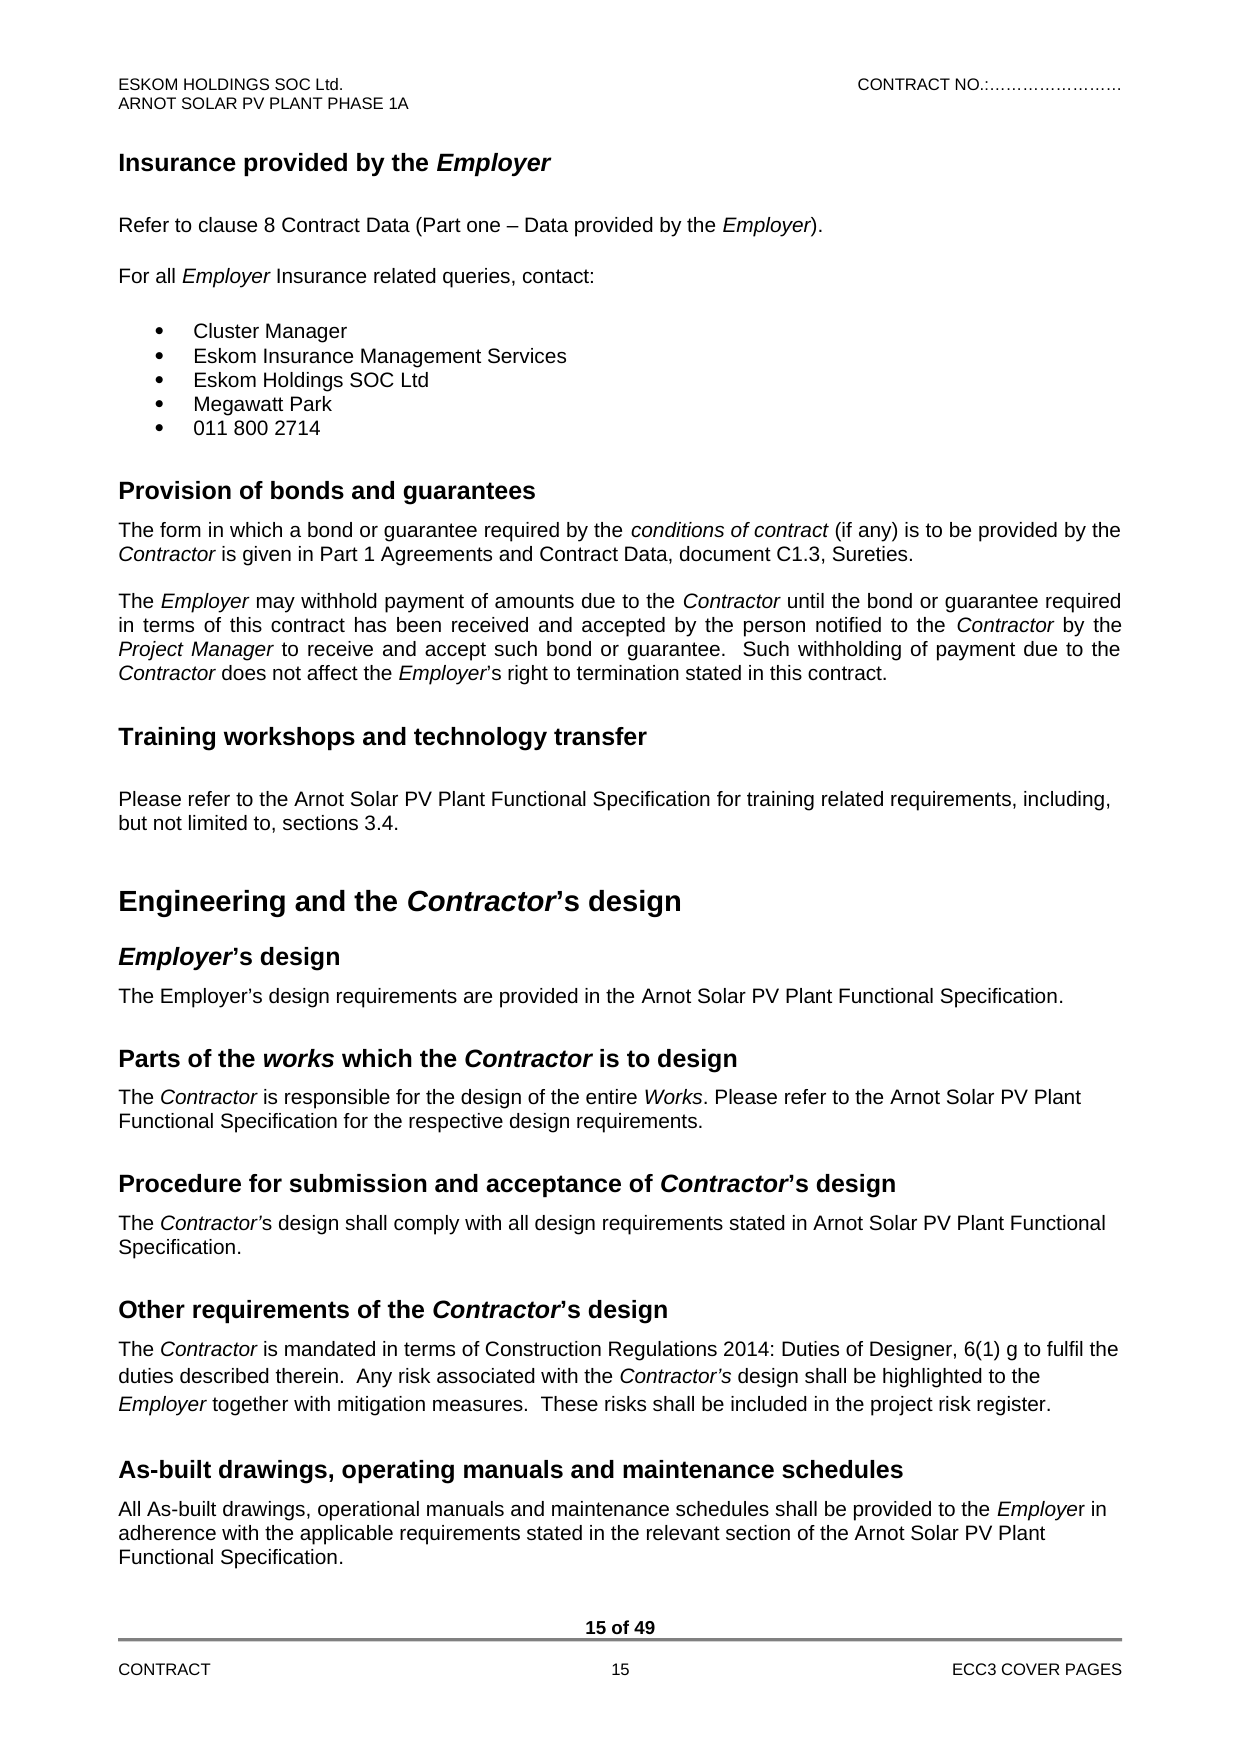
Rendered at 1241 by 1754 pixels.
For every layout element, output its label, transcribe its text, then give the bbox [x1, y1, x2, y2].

text The Contractor is mandated in terms of Construction Regulations 2014: Duties of Designer, 6(1) g to fulfil the duties described therein. Any risk associated with the Contractor’s design shall be highlighted to the Employer together with mitigation measures. These risks shall be included in the project risk register. [118, 1336, 1122, 1415]
text Please refer to the Arnot Solar PV Plant Functional Specification for training related requirements, including, but not limited to, sections 3.4. [118, 787, 1122, 835]
text Refer to clause 8 Contract Data (Part one – Data provided by the Employer). [118, 213, 1122, 237]
text Other requirements of the Contractor’s design [118, 1295, 1122, 1324]
text The form in which a bond or guarantee required by the conditions of contract (if any) is to be provided by the Contractor is given in Part 1 Agreements and Contract Data, document C1.3, Sureties. [118, 517, 1122, 565]
text All As-built drawings, operational manuals and maintenance schedules shall be provided to the Employer in adherence with the applicable requirements stated in the relevant section of the Arnot Solar PV Plant Functional Specification. [118, 1497, 1122, 1568]
text The Contractor is responsible for the design of the entire Works. Please refer to the Arnot Solar PV Plant Functional Specification for the respective design requirements. [118, 1085, 1122, 1133]
list 011 800 2714 [156, 416, 1122, 440]
list Eskom Holdings SOC Ltd [156, 367, 1122, 392]
text As-built drawings, operating manuals and maintenance schedules [118, 1455, 1122, 1484]
list Megawatt Park [156, 392, 1122, 416]
text Procedure for submission and acceptance of Contractor’s design [118, 1169, 1122, 1198]
text The Contractor’s design shall comply with all design requirements stated in Arnot Solar PV Plant Functional Specification. [118, 1211, 1122, 1259]
list Cluster Manager [156, 319, 1122, 343]
text Engineering and the Contractor’s design [118, 884, 1122, 917]
text Training workshops and technology transfer [118, 722, 1122, 750]
text For all Employer Insurance related queries, contact: [118, 264, 1122, 288]
list Eskom Insurance Management Services [156, 343, 1122, 367]
text Insurance provided by the Employer [118, 148, 1122, 176]
text Provision of bonds and guarantees [118, 476, 1122, 505]
text The Employer may withhold payment of amounts due to the Contractor until the bond or guarantee required in terms of this contract has been received and accepted by the person notified to the Contractor by the Project Manager to receive and accept such bond or guarantee. Such withholding of payment due to the Contractor does not affect the Employer’s right to termination stated in this contract. [118, 589, 1122, 685]
text The Employer’s design requirements are provided in the Arnot Solar PV Plant Functional Specification. [118, 983, 1122, 1007]
text Parts of the works which the Contractor is to design [118, 1044, 1122, 1073]
text Employer’s design [118, 942, 1122, 971]
